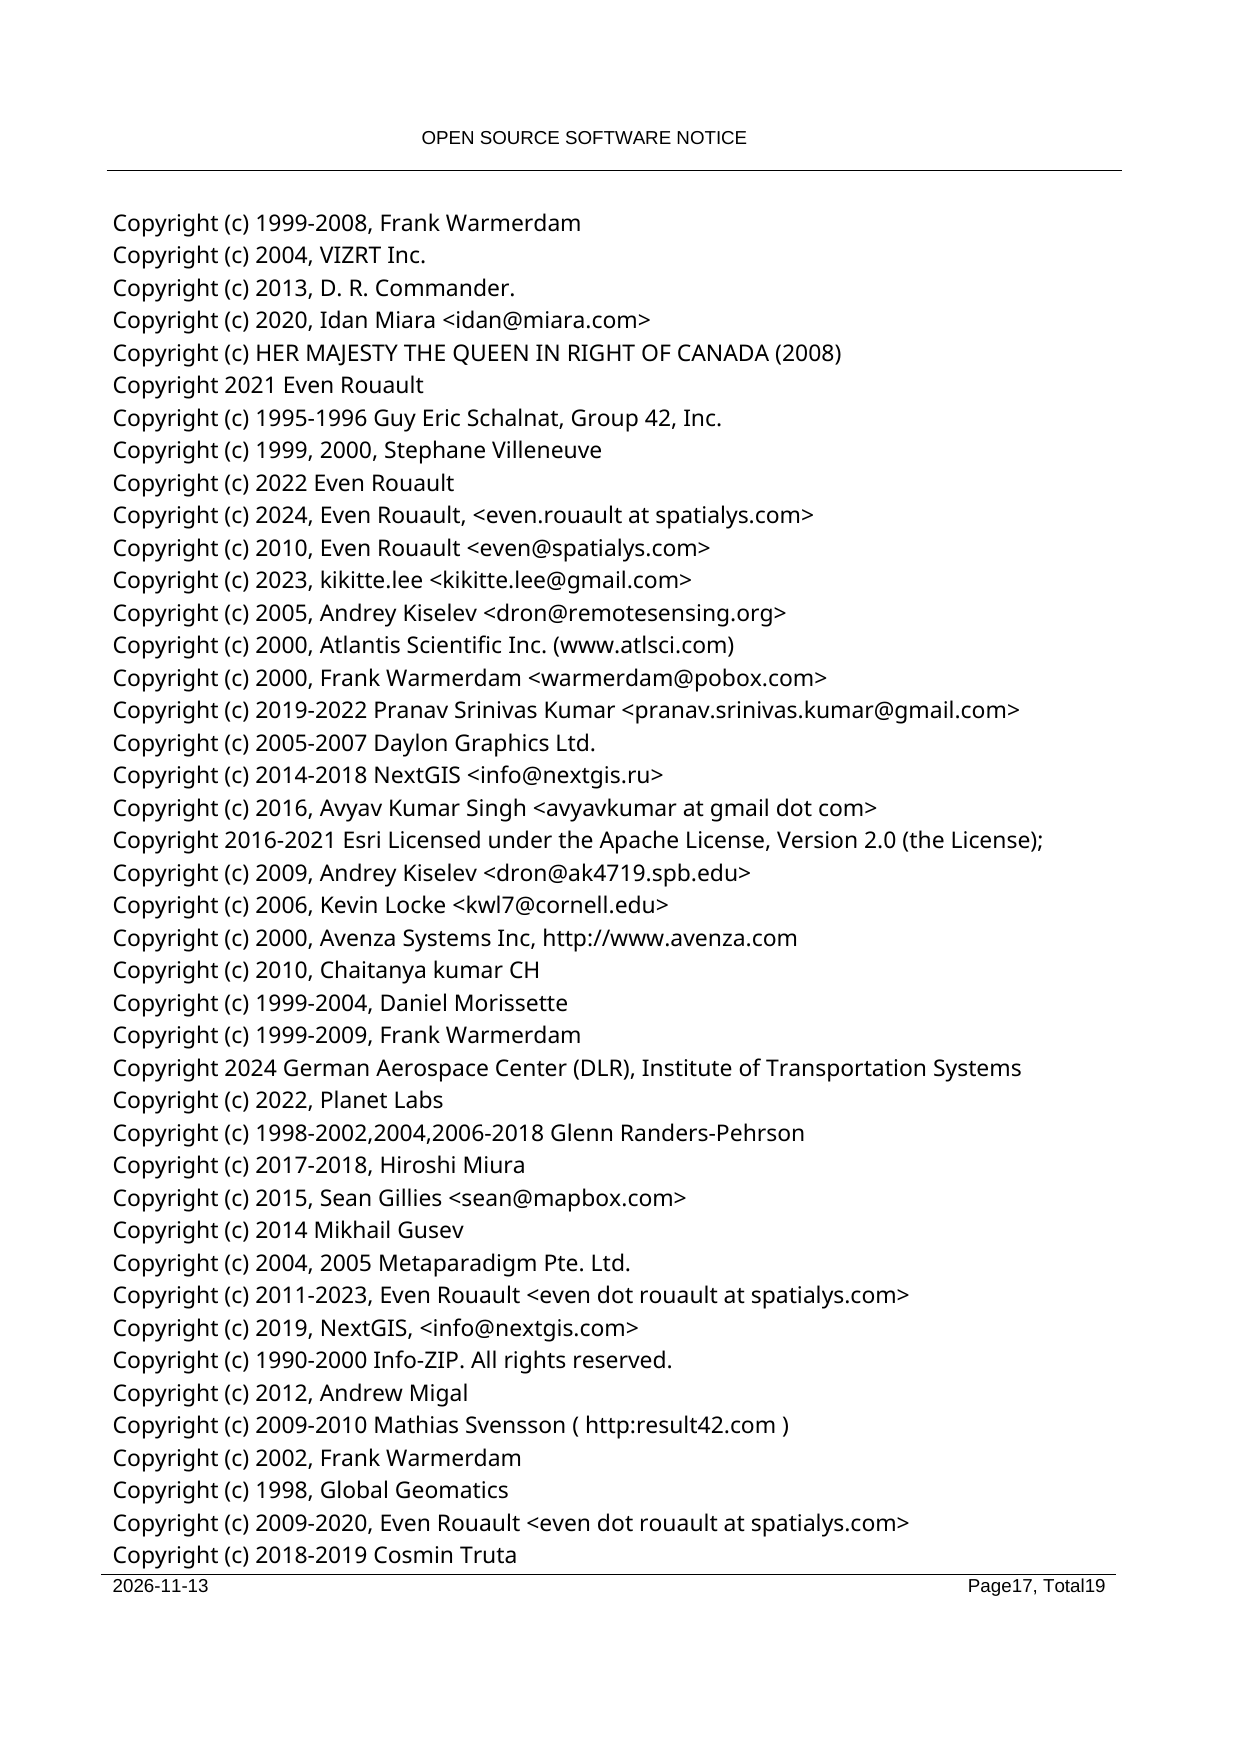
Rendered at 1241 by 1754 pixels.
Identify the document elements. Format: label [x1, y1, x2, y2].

text [112, 206, 1128, 1571]
